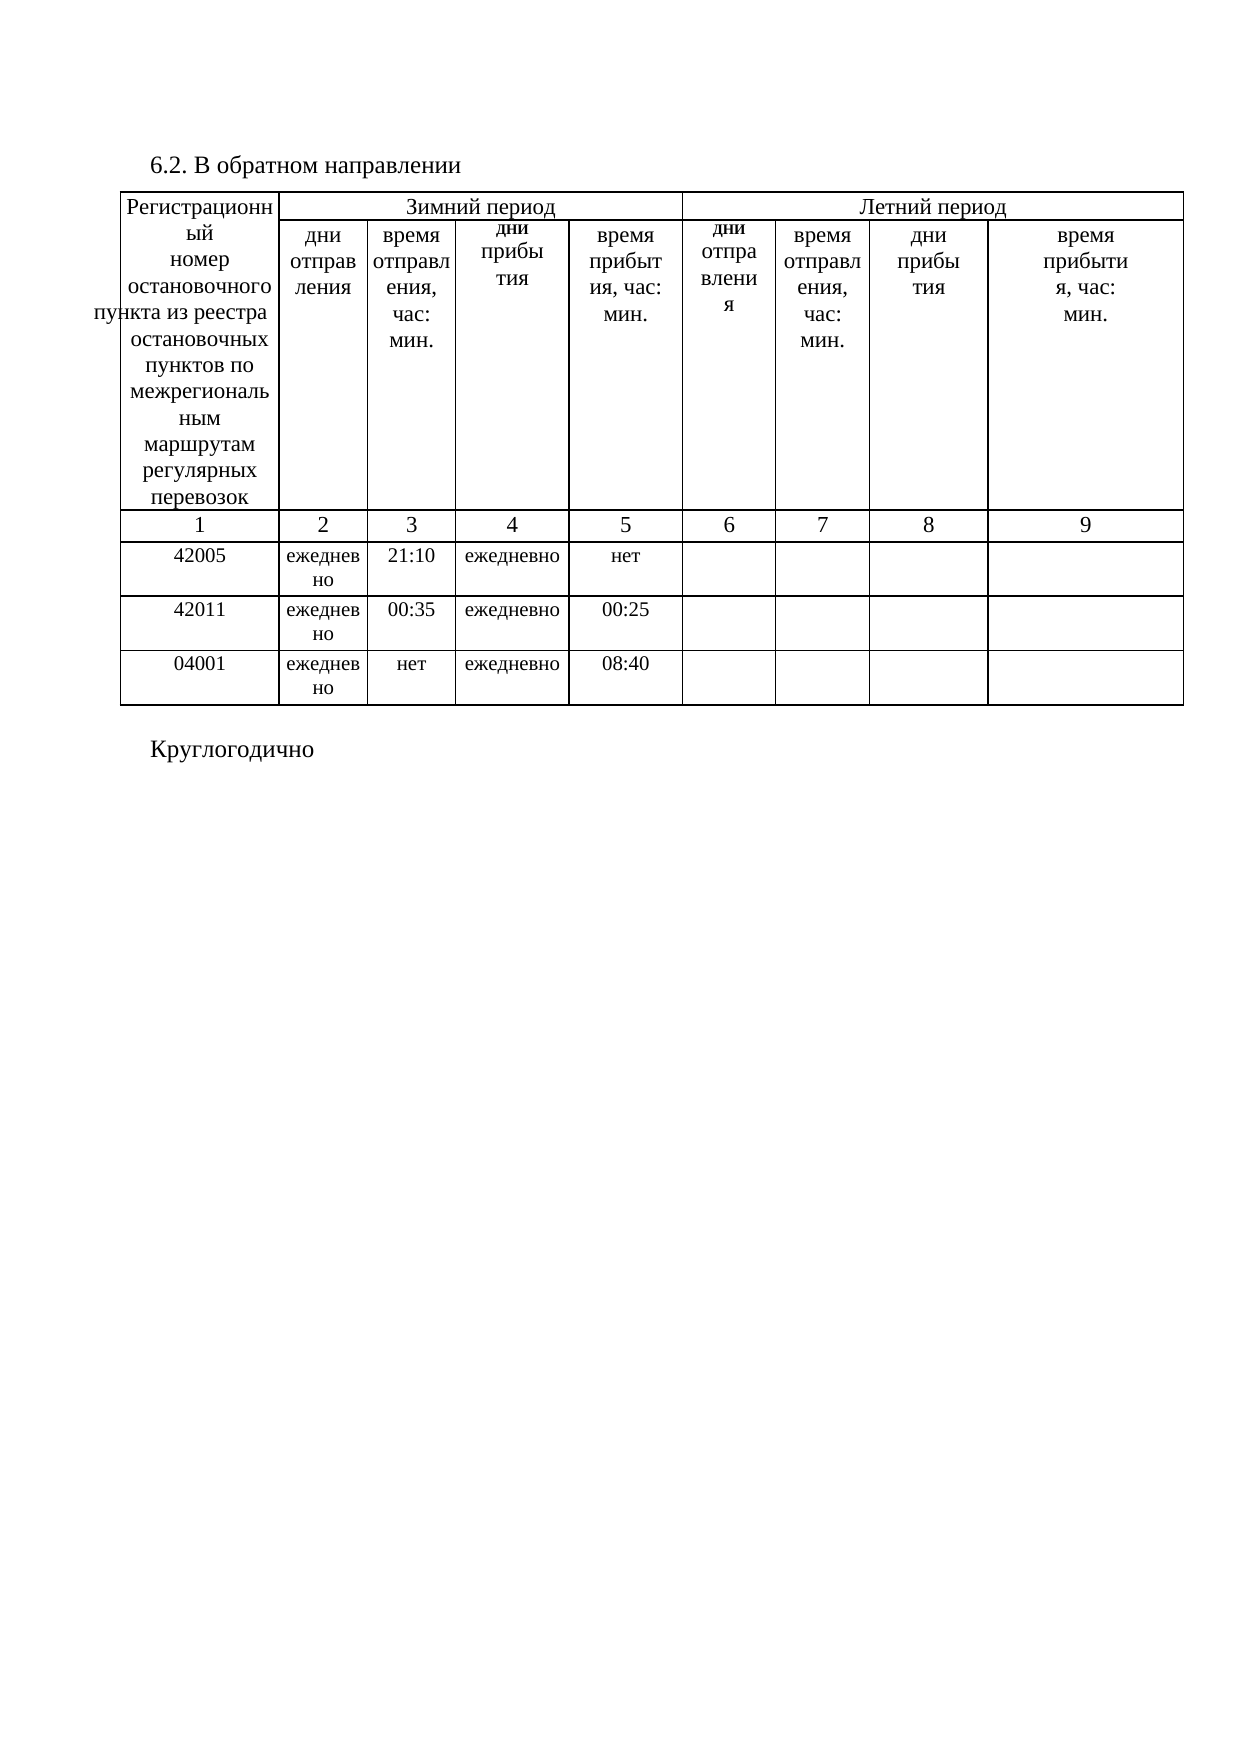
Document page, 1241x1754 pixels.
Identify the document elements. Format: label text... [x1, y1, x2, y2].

table_cell нет [368, 651, 455, 704]
table_cell 42011 [121, 597, 278, 650]
table_cell 9 [989, 511, 1183, 541]
table_cell 00:35 [368, 597, 455, 650]
table_header Зимний период [280, 193, 682, 219]
table_cell ежедневно [456, 651, 568, 704]
table_cell [776, 651, 869, 704]
table_cell [776, 597, 869, 650]
table_header Летний период [683, 193, 1183, 219]
table_cell время прибыт ия, час: мин. [570, 221, 682, 509]
table_cell 2 [280, 511, 367, 541]
table_cell нет [570, 543, 682, 595]
table_cell [989, 597, 1183, 650]
table_cell ежедневно [280, 543, 367, 595]
table_cell 1 [121, 511, 278, 541]
table_cell 3 [368, 511, 455, 541]
table_cell 08:40 [570, 651, 682, 704]
table_cell 04001 [121, 651, 278, 704]
table_cell 4 [456, 511, 568, 541]
table_cell [870, 597, 987, 650]
text 6.2. В обратном направлении [150, 150, 1090, 179]
table_cell ежедневно [280, 597, 367, 650]
table_cell 21:10 [368, 543, 455, 595]
table_cell 7 [776, 511, 869, 541]
table_cell время отправл ения, час: мин. [776, 221, 869, 509]
table_cell 42005 [121, 543, 278, 595]
table_cell 8 [870, 511, 987, 541]
table_cell время отправл ения, час: мин. [368, 221, 455, 509]
table_cell [683, 651, 775, 704]
table_cell дни отправ ления [280, 221, 367, 509]
table_cell [870, 651, 987, 704]
table_cell дни прибы тия [870, 221, 987, 509]
table_cell 5 [570, 511, 682, 541]
table_cell ежедневно [456, 597, 568, 650]
table_cell ежедневно [280, 651, 367, 704]
table_cell 6 [683, 511, 775, 541]
table_cell [683, 543, 775, 595]
table_cell [989, 651, 1183, 704]
table_cell ежедневно [456, 543, 568, 595]
table_cell ДНИ прибы тия [456, 221, 568, 509]
table_cell [776, 543, 869, 595]
text Круглогодично [150, 734, 1090, 763]
table_cell [683, 597, 775, 650]
table_cell 00:25 [570, 597, 682, 650]
table_cell [870, 543, 987, 595]
table_cell время прибыти я, час: мин. [989, 221, 1183, 509]
table_header Регистрационный номер остановочного пункта из реестра остановочных пунктов по межрегиональным маршрутам регулярных перевозок [121, 193, 278, 509]
table_cell [989, 543, 1183, 595]
table_cell ДНИ отпра влени я [683, 221, 775, 509]
